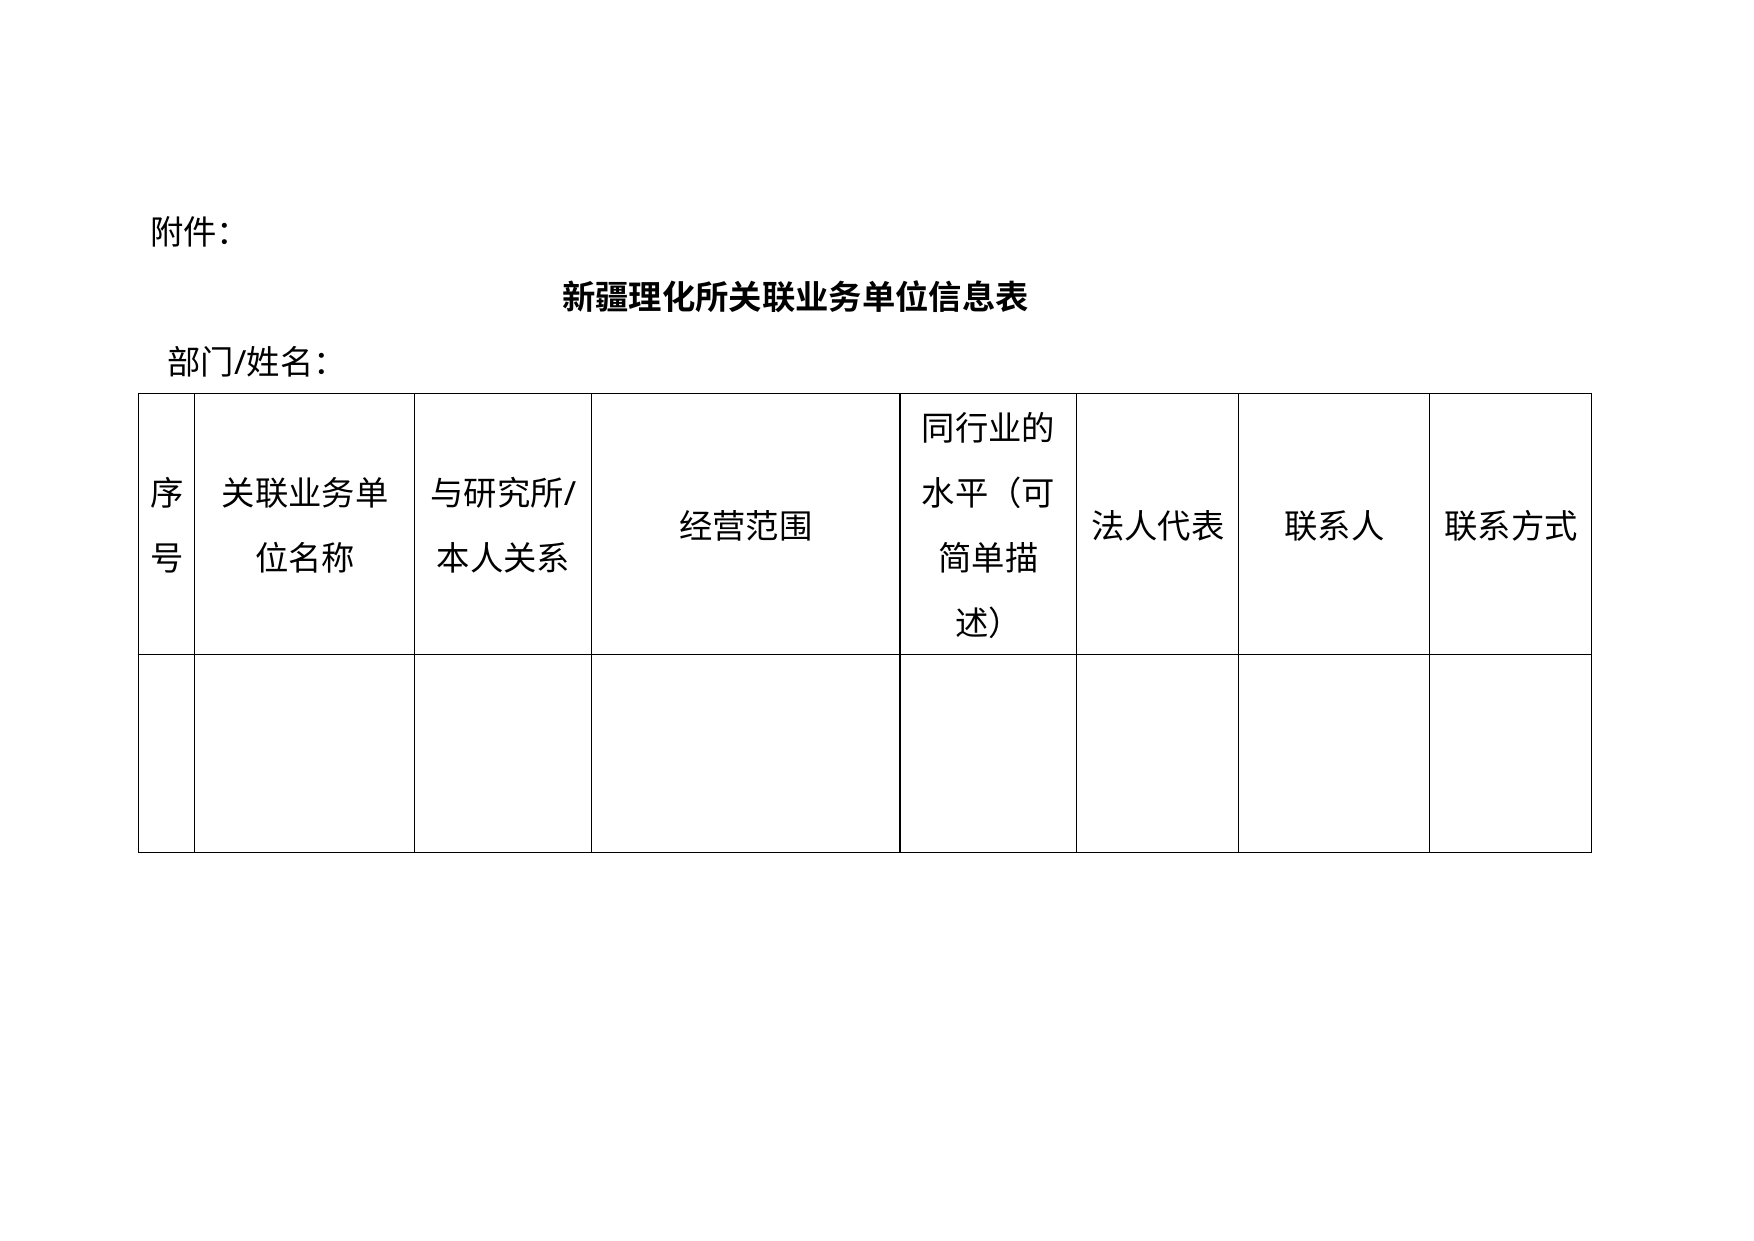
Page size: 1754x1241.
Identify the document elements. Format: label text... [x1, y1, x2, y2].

text 新疆理化所关联业务单位信息表 [150, 263, 1604, 328]
text 部门/姓名： [150, 328, 1604, 393]
table_cell [1077, 655, 1238, 852]
table_header 序号 [139, 394, 194, 654]
table_header 同行业的水平（可简单描述） [901, 394, 1076, 654]
table_cell [1430, 655, 1591, 852]
table_cell [415, 655, 591, 852]
table_cell [1239, 655, 1429, 852]
table_header 关联业务单位名称 [195, 394, 414, 654]
text 附件： [150, 198, 1604, 263]
table_cell [592, 655, 899, 852]
table_cell [901, 655, 1076, 852]
table_cell [195, 655, 414, 852]
table_cell [139, 655, 194, 852]
table_header 经营范围 [592, 394, 899, 654]
table_header 联系方式 [1430, 394, 1591, 654]
table_header 与研究所/本人关系 [415, 394, 591, 654]
table_header 联系人 [1239, 394, 1429, 654]
table_header 法人代表 [1077, 394, 1238, 654]
